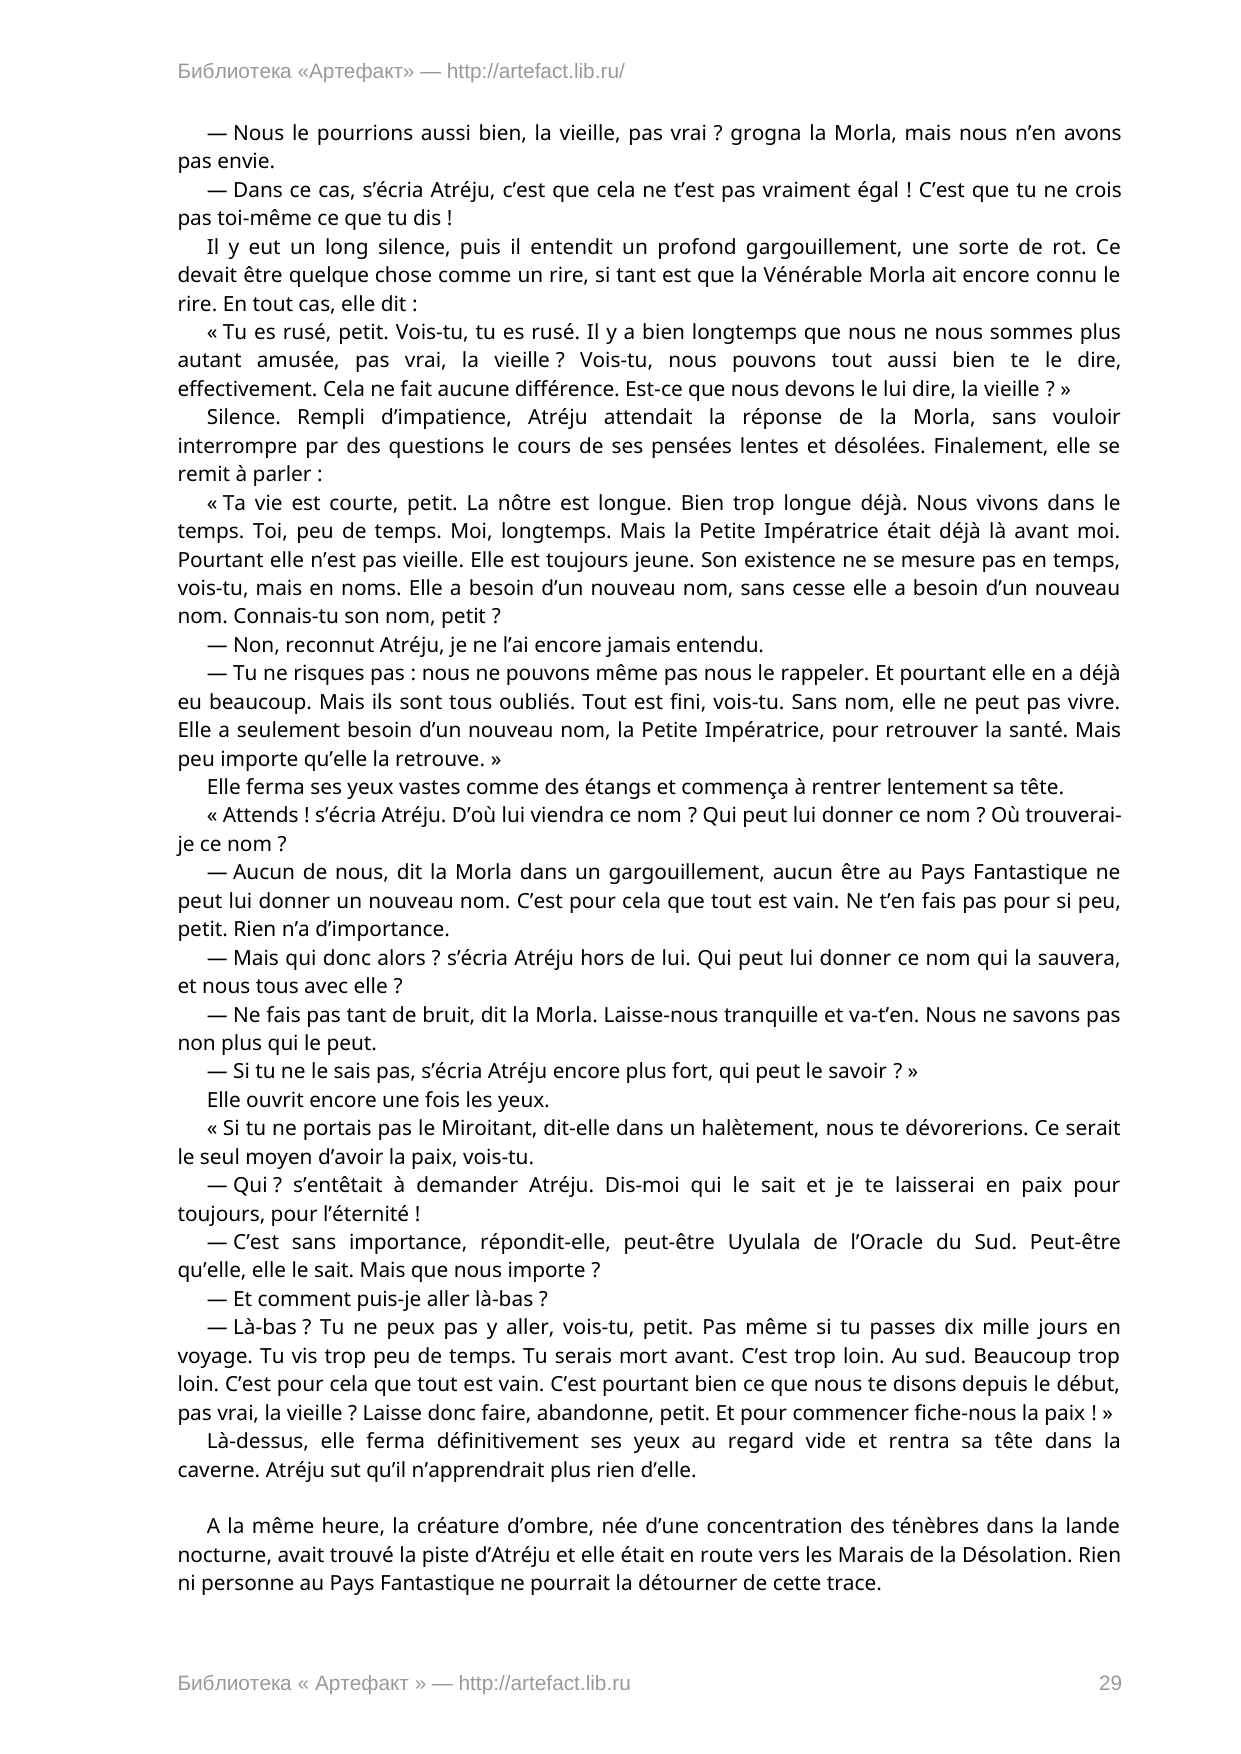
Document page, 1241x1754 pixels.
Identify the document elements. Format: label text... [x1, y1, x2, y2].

text — Ne fais pas tant de bruit, dit la Morla. Laisse-nous tranquille et va-t’en. Nous ne savons pas non plus qui le peut. [177, 1000, 1122, 1057]
text — Si tu ne le sais pas, s’écria Atréju encore plus fort, qui peut le savoir ? » [177, 1057, 1122, 1085]
text Il y eut un long silence, puis il entendit un profond gargouillement, une sorte de rot. Ce devait être quelque chose comme un rire, si tant est que la Vénérable Morla ait encore connu le rire. En tout cas, elle dit : [177, 232, 1122, 317]
text « Si tu ne portais pas le Miroitant, dit-elle dans un halètement, nous te dévorerions. Ce serait le seul moyen d’avoir la paix, vois-tu. [177, 1113, 1122, 1170]
text — Aucun de nous, dit la Morla dans un gargouillement, aucun être au Pays Fantastique ne peut lui donner un nouveau nom. C’est pour cela que tout est vain. Ne t’en fais pas pour si peu, petit. Rien n’a d’importance. [177, 857, 1122, 943]
text A la même heure, la créature d’ombre, née d’une concentration des ténèbres dans la lande nocturne, avait trouvé la piste d’Atréju et elle était en route vers les Marais de la Désolation. Rien ni personne au Pays Fantastique ne pourrait la détourner de cette trace. [177, 1512, 1122, 1597]
text — Dans ce cas, s’écria Atréju, c’est que cela ne t’est pas vraiment égal ! C’est que tu ne crois pas toi-même ce que tu dis ! [177, 175, 1122, 232]
text — Là-bas ? Tu ne peux pas y aller, vois-tu, petit. Pas même si tu passes dix mille jours en voyage. Tu vis trop peu de temps. Tu serais mort avant. C’est trop loin. Au sud. Beaucoup trop loin. C’est pour cela que tout est vain. C’est pourtant bien ce que nous te disons depuis le début, pas vrai, la vieille ? Laisse donc faire, abandonne, petit. Et pour commencer fiche-nous la paix ! » [177, 1312, 1122, 1426]
text — C’est sans importance, répondit-elle, peut-être Uyulala de l’Oracle du Sud. Peut-être qu’elle, elle le sait. Mais que nous importe ? [177, 1227, 1122, 1284]
text — Qui ? s’entêtait à demander Atréju. Dis-moi qui le sait et je te laisserai en paix pour toujours, pour l’éternité ! [177, 1170, 1122, 1227]
text « Ta vie est courte, petit. La nôtre est longue. Bien trop longue déjà. Nous vivons dans le temps. Toi, peu de temps. Moi, longtemps. Mais la Petite Impératrice était déjà là avant moi. Pourtant elle n’est pas vieille. Elle est toujours jeune. Son existence ne se mesure pas en temps, vois-tu, mais en noms. Elle a besoin d’un nouveau nom, sans cesse elle a besoin d’un nouveau nom. Connais-tu son nom, petit ? [177, 488, 1122, 630]
text — Non, reconnut Atréju, je ne l’ai encore jamais entendu. [177, 630, 1122, 658]
text « Tu es rusé, petit. Vois-tu, tu es rusé. Il y a bien longtemps que nous ne nous sommes plus autant amusée, pas vrai, la vieille ? Vois-tu, nous pouvons tout aussi bien te le dire, effectivement. Cela ne fait aucune différence. Est-ce que nous devons le lui dire, la vieille ? » [177, 317, 1122, 402]
text Là-dessus, elle ferma définitivement ses yeux au regard vide et rentra sa tête dans la caverne. Atréju sut qu’il n’apprendrait plus rien d’elle. [177, 1426, 1122, 1483]
text — Nous le pourrions aussi bien, la vieille, pas vrai ? grogna la Morla, mais nous n’en avons pas envie. [177, 118, 1122, 175]
text Elle ferma ses yeux vastes comme des étangs et commença à rentrer lentement sa tête. [177, 772, 1122, 801]
text « Attends ! s’écria Atréju. D’où lui viendra ce nom ? Qui peut lui donner ce nom ? Où trouverai-je ce nom ? [177, 801, 1122, 857]
text — Et comment puis-je aller là-bas ? [177, 1284, 1122, 1312]
text Elle ouvrit encore une fois les yeux. [177, 1085, 1122, 1113]
text — Tu ne risques pas : nous ne pouvons même pas nous le rappeler. Et pourtant elle en a déjà eu beaucoup. Mais ils sont tous oubliés. Tout est fini, vois-tu. Sans nom, elle ne peut pas vivre. Elle a seulement besoin d’un nouveau nom, la Petite Impératrice, pour retrouver la santé. Mais peu importe qu’elle la retrouve. » [177, 658, 1122, 772]
text — Mais qui donc alors ? s’écria Atréju hors de lui. Qui peut lui donner ce nom qui la sauvera, et nous tous avec elle ? [177, 943, 1122, 1000]
text Silence. Rempli d’impatience, Atréju attendait la réponse de la Morla, sans vouloir interrompre par des questions le cours de ses pensées lentes et désolées. Finalement, elle se remit à parler : [177, 402, 1122, 488]
